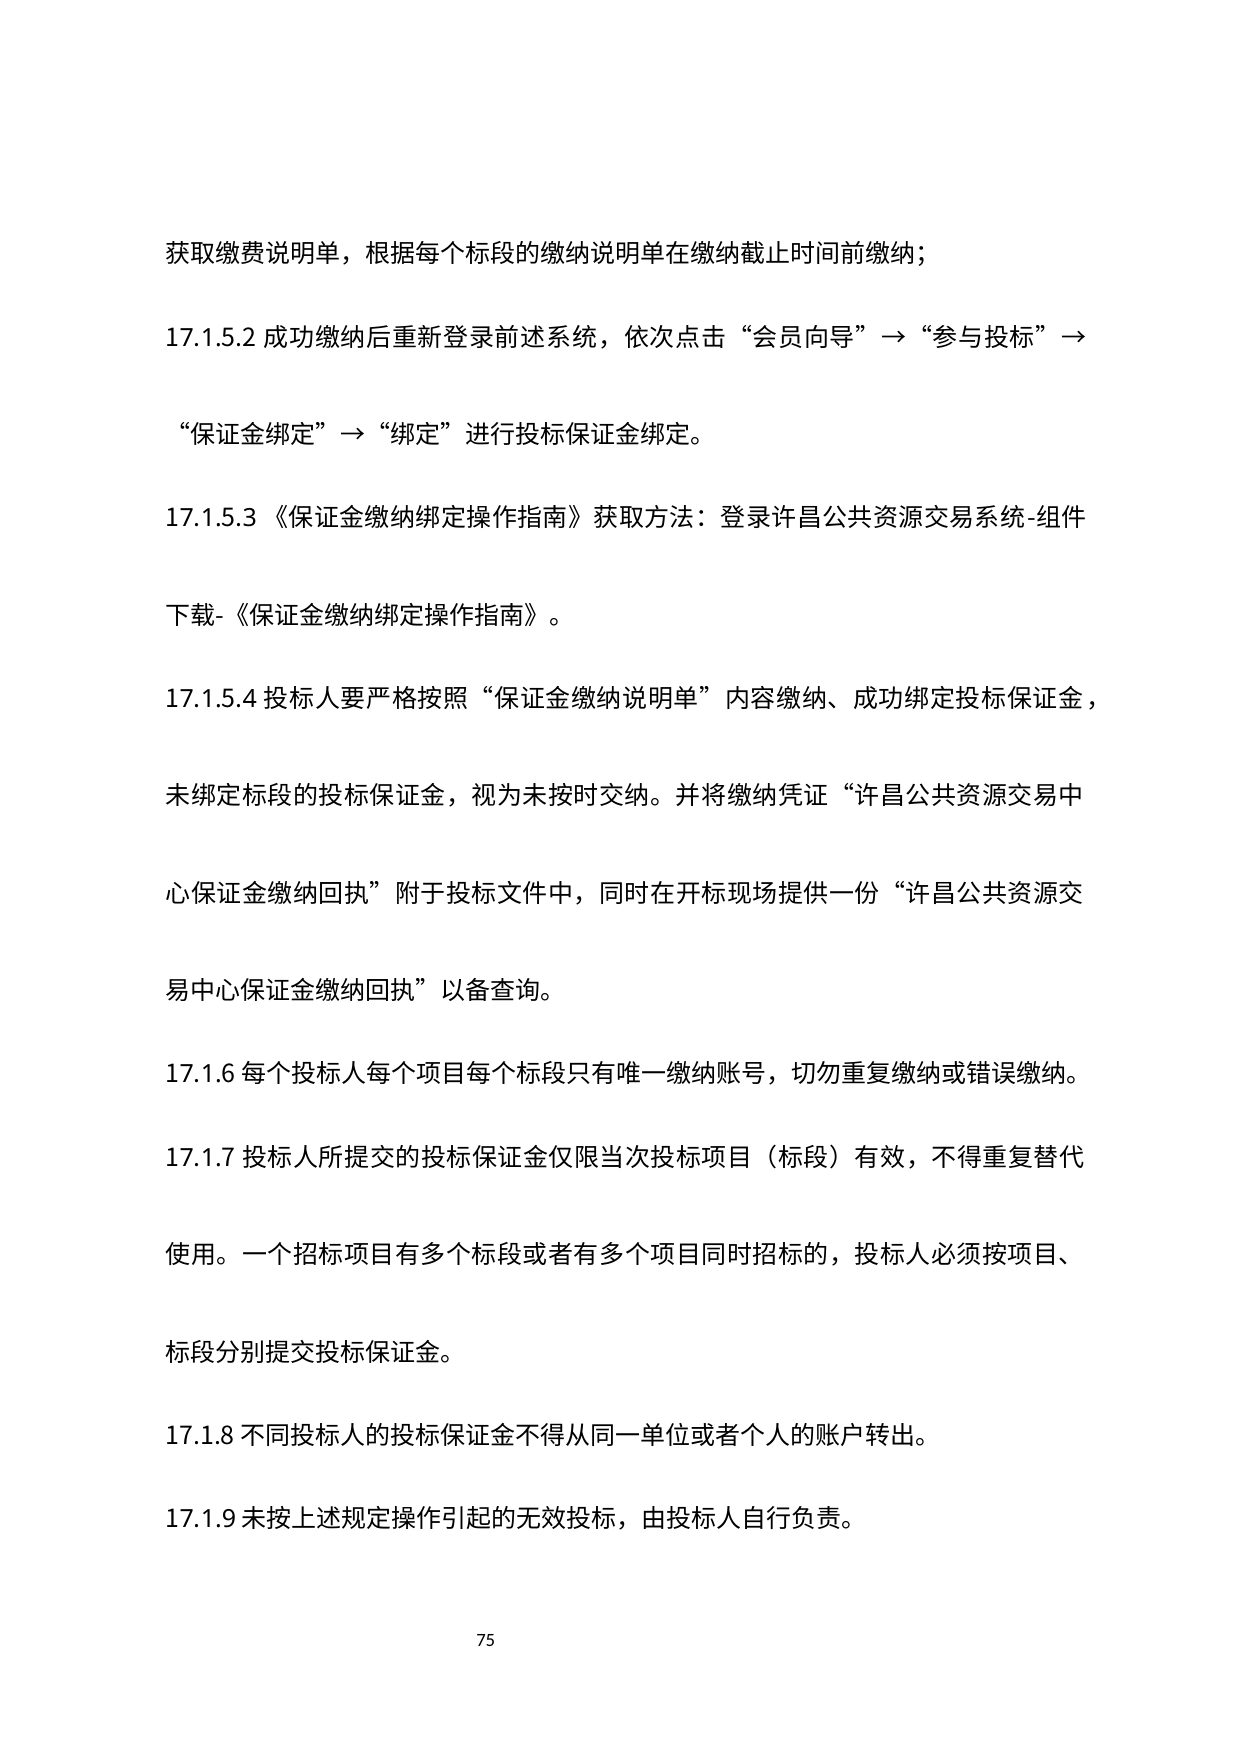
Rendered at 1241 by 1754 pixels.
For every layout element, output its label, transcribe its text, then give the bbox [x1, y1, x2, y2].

text 17.1.9 未按上述规定操作引起的无效投标，由投标人自行负责。 [165, 1484, 1087, 1549]
text 17.1.5.3 《保证金缴纳绑定操作指南》获取方法：登录许昌公共资源交易系统-组件下载-《保证金缴纳绑定操作指南》。 [165, 483, 1087, 646]
text 17.1.7 投标人所提交的投标保证金仅限当次投标项目（标段）有效，不得重复替代使用。一个招标项目有多个标段或者有多个项目同时招标的，投标人必须按项目、标段分别提交投标保证金。 [165, 1123, 1087, 1383]
text 17.1.5.2 成功缴纳后重新登录前述系统，依次点击“会员向导”→“参与投标”→“保证金绑定”→“绑定”进行投标保证金绑定。 [165, 303, 1087, 465]
text 17.1.6 每个投标人每个项目每个标段只有唯一缴纳账号，切勿重复缴纳或错误缴纳。 [165, 1039, 1087, 1104]
text 17.1.8 不同投标人的投标保证金不得从同一单位或者个人的账户转出。 [165, 1401, 1087, 1466]
text 17.1.5.4 投标人要严格按照“保证金缴纳说明单”内容缴纳、成功绑定投标保证金，未绑定标段的投标保证金，视为未按时交纳。并将缴纳凭证“许昌公共资源交易中心保证金缴纳回执”附于投标文件中，同时在开标现场提供一份“许昌公共资源交易中心保证金缴纳回执”以备查询。 [165, 664, 1087, 1021]
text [165, 219, 1087, 284]
